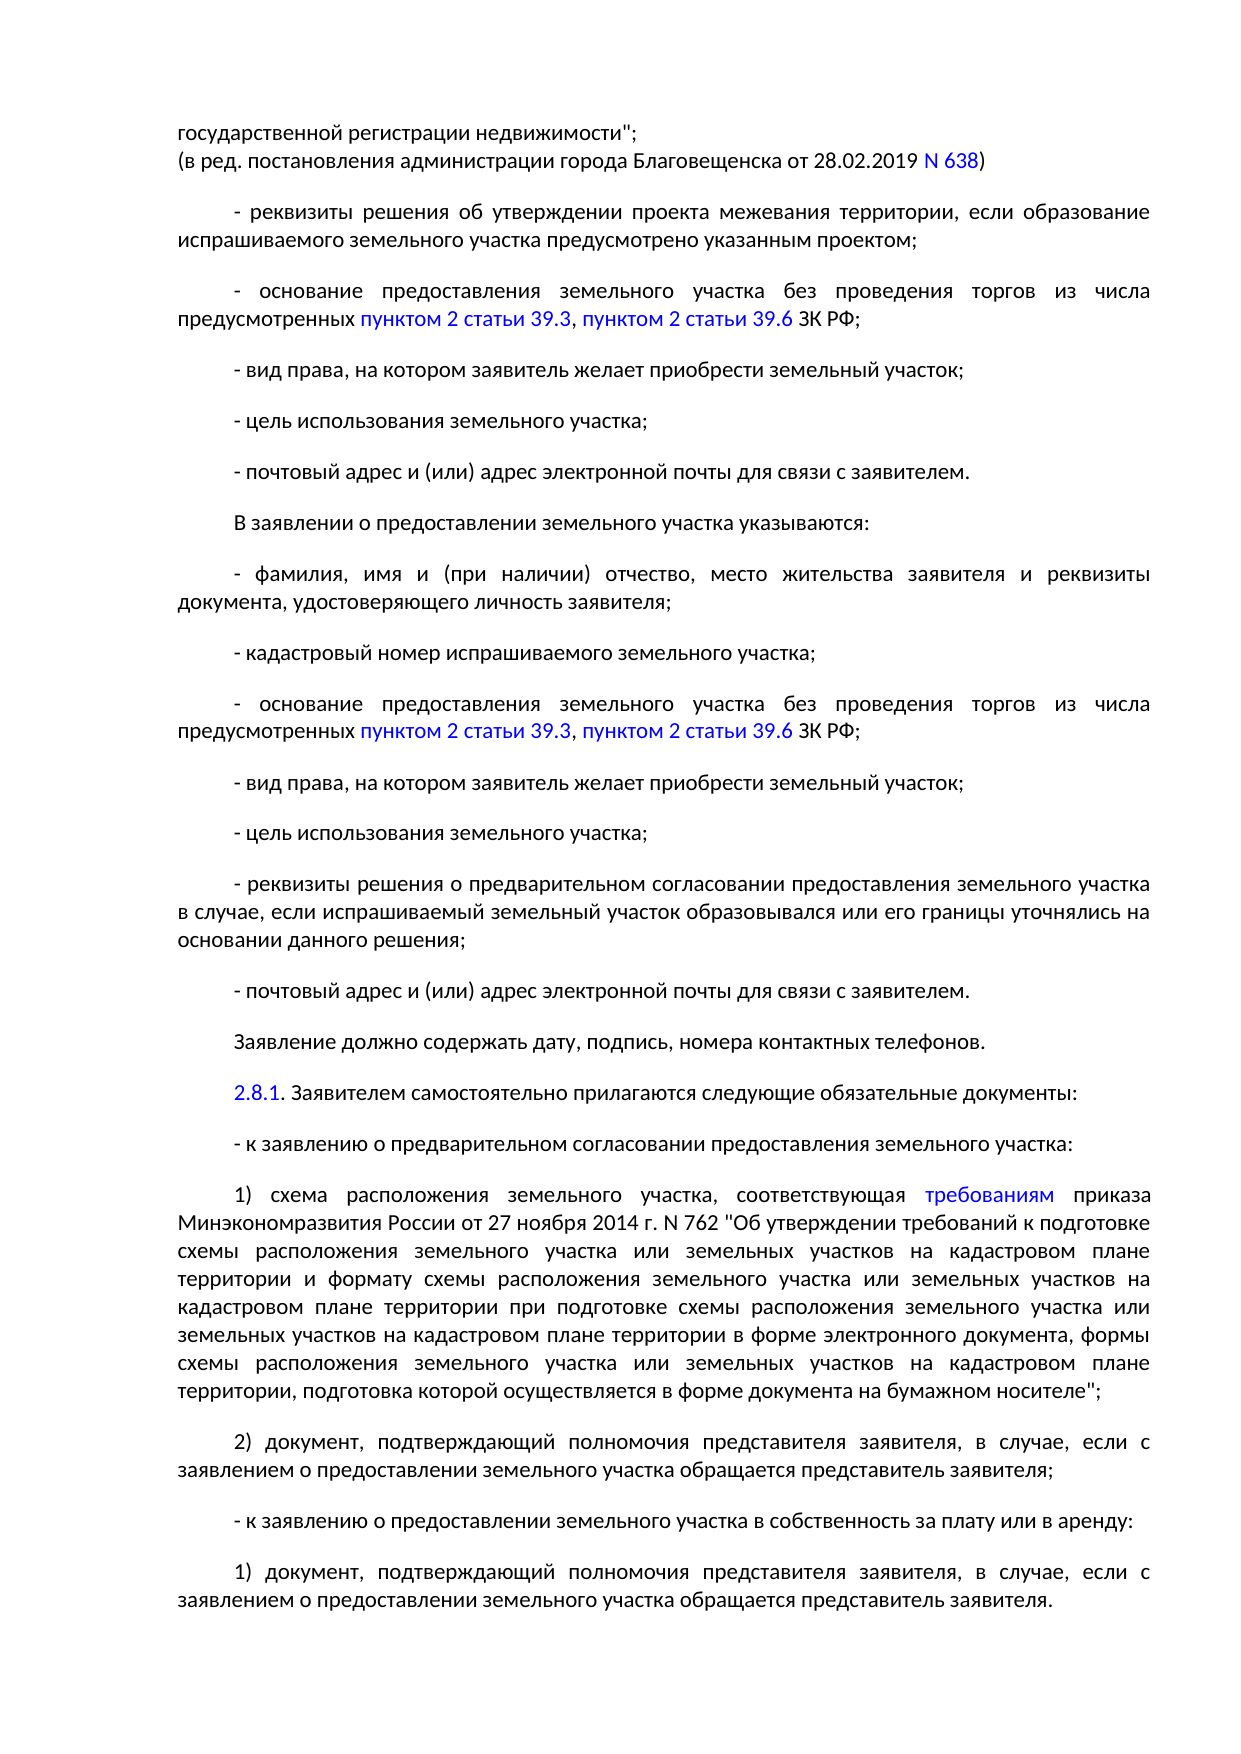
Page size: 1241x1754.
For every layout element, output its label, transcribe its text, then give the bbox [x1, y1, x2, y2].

text Заявление должно содержать дату, подпись, номера контактных телефонов. [177, 1027, 1152, 1055]
text - к заявлению о предоставлении земельного участка в собственность за плату или в аренду: [177, 1506, 1152, 1534]
text (в ред. постановления администрации города Благовещенска от 28.02.2019 N 638) [177, 146, 1152, 174]
text - вид права, на котором заявитель желает приобрести земельный участок; [177, 355, 1152, 383]
text - реквизиты решения об утверждении проекта межевания территории, если образование испрашиваемого земельного участка предусмотрено указанным проектом; [177, 197, 1152, 253]
text - фамилия, имя и (при наличии) отчество, место жительства заявителя и реквизиты документа, удостоверяющего личность заявителя; [177, 559, 1152, 615]
text - к заявлению о предварительном согласовании предоставления земельного участка: [177, 1129, 1152, 1157]
text В заявлении о предоставлении земельного участка указываются: [177, 508, 1152, 536]
text 1) схема расположения земельного участка, соответствующая требованиям приказа Минэкономразвития России от 27 ноября 2014 г. N 762 "Об утверждении требований к подготовке схемы расположения земельного участка или земельных участков на кадастровом плане территории и формату схемы расположения земельного участка или земельных участков на кадастровом плане территории при подготовке схемы расположения земельного участка или земельных участков на кадастровом плане территории в форме электронного документа, формы схемы расположения земельного участка или земельных участков на кадастровом плане территории, подготовка которой осуществляется в форме документа на бумажном носителе"; [177, 1180, 1152, 1404]
text - вид права, на котором заявитель желает приобрести земельный участок; [177, 768, 1152, 796]
text - основание предоставления земельного участка без проведения торгов из числа предусмотренных пунктом 2 статьи 39.3, пунктом 2 статьи 39.6 ЗК РФ; [177, 689, 1152, 745]
text - почтовый адрес и (или) адрес электронной почты для связи с заявителем. [177, 976, 1152, 1004]
text 2.8.1. Заявителем самостоятельно прилагаются следующие обязательные документы: [177, 1078, 1152, 1106]
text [177, 118, 1152, 146]
text - реквизиты решения о предварительном согласовании предоставления земельного участка в случае, если испрашиваемый земельный участок образовывался или его границы уточнялись на основании данного решения; [177, 869, 1152, 953]
text - цель использования земельного участка; [177, 406, 1152, 434]
text - цель использования земельного участка; [177, 818, 1152, 847]
text - почтовый адрес и (или) адрес электронной почты для связи с заявителем. [177, 457, 1152, 485]
text - основание предоставления земельного участка без проведения торгов из числа предусмотренных пунктом 2 статьи 39.3, пунктом 2 статьи 39.6 ЗК РФ; [177, 276, 1152, 332]
text - кадастровый номер испрашиваемого земельного участка; [177, 638, 1152, 666]
text 2) документ, подтверждающий полномочия представителя заявителя, в случае, если с заявлением о предоставлении земельного участка обращается представитель заявителя; [177, 1427, 1152, 1483]
text 1) документ, подтверждающий полномочия представителя заявителя, в случае, если с заявлением о предоставлении земельного участка обращается представитель заявителя. [177, 1557, 1152, 1613]
